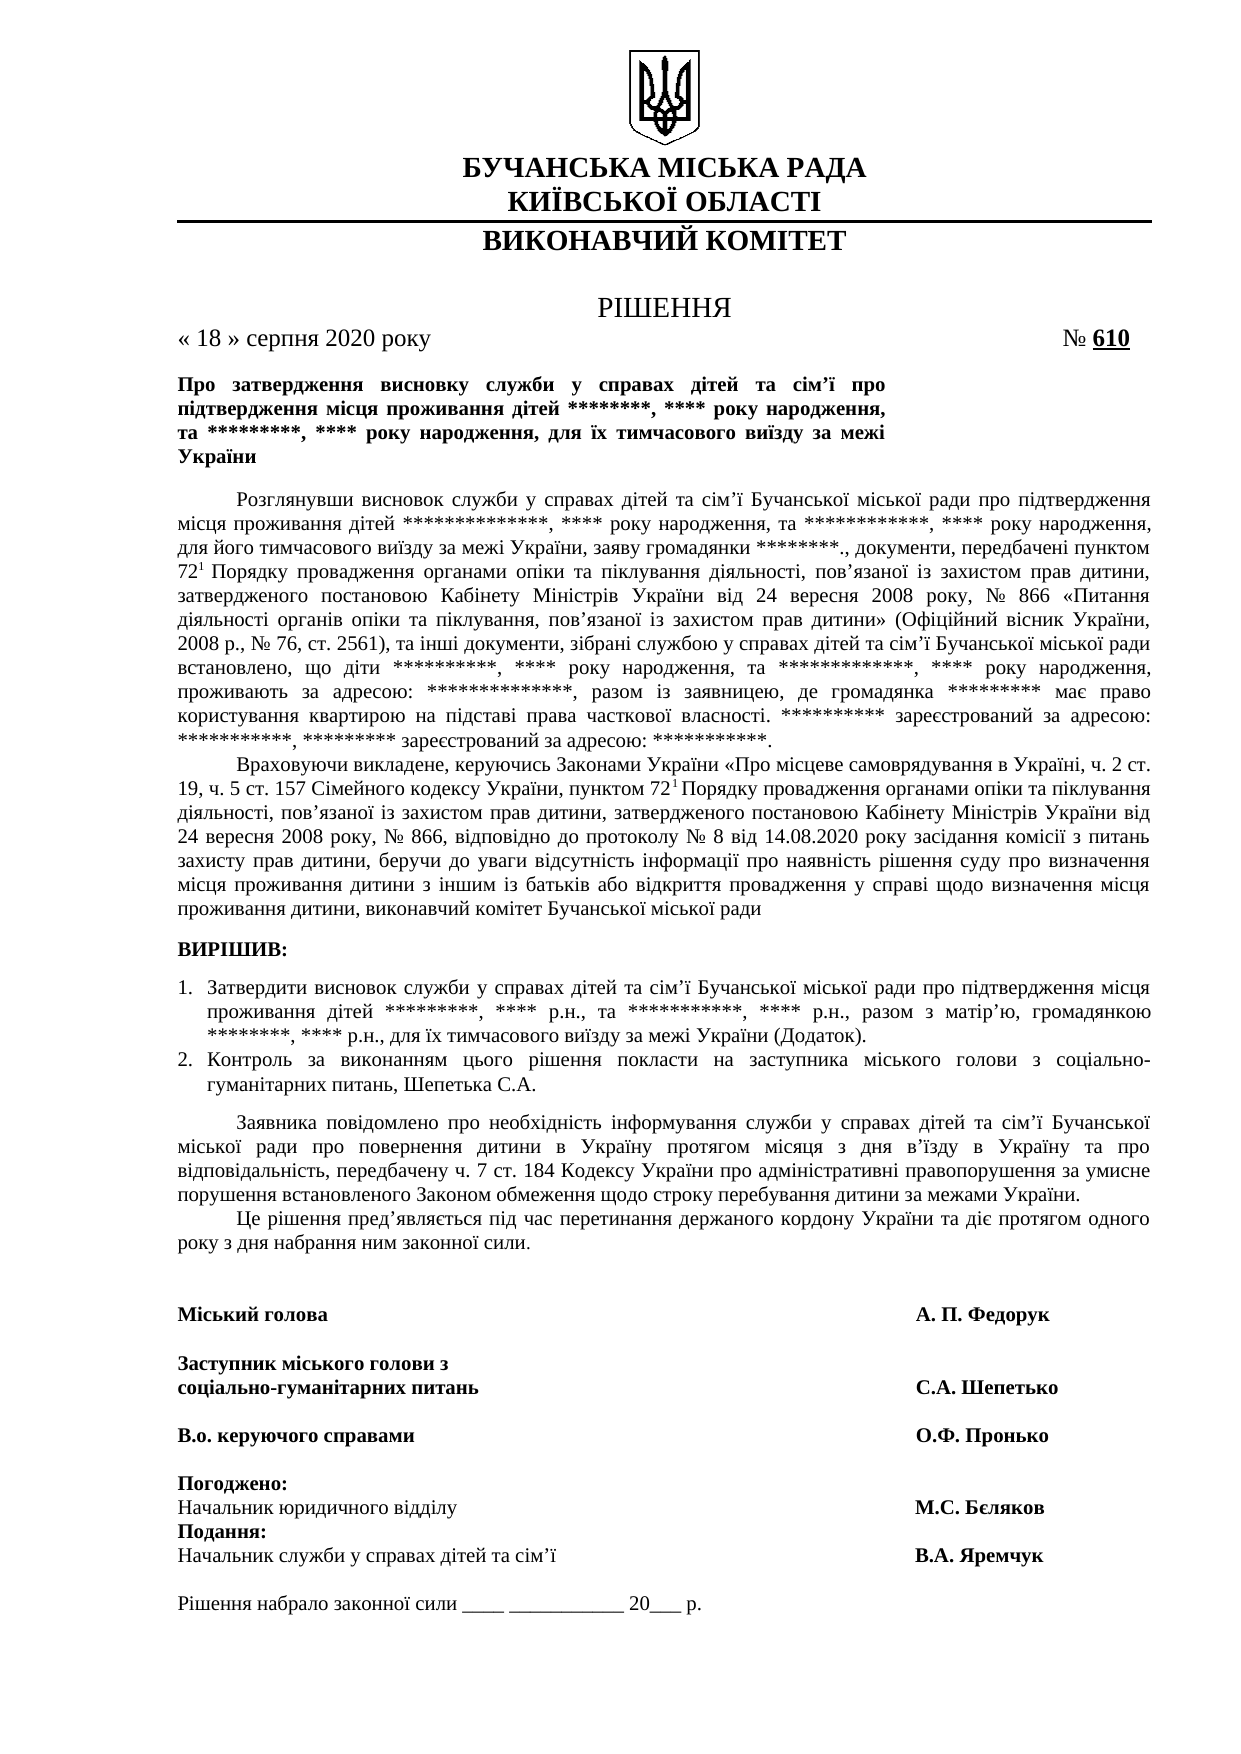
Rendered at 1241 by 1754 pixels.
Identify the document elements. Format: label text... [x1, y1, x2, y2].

text ВИРІШИВ: [177, 937, 1152, 961]
text соціально-гуманітарних питань С.А. Шепетько [177, 1374, 1152, 1399]
list Контроль за виконанням цього рішення покласти на заступника міського голови з соціально-гуманітарних питань, Шепетька С.А. [177, 1047, 1152, 1096]
text Про затвердження висновку служби у справах дітей та сім’ї про підтвердження місця проживання дітей ********, **** року народження, та *********, **** року народження, для їх тимчасового виїзду за межі України [177, 371, 886, 468]
text КИЇВСЬКОЇ ОБЛАСТІ [177, 184, 1152, 220]
list Затвердити висновок служби у справах дітей та сім’ї Бучанської міської ради про підтвердження місця проживання дітей *********, **** р.н., та ***********, **** р.н., разом з матір’ю, громадянкою ********, **** р.н., для їх тимчасового виїзду за межі України (Додаток). [177, 975, 1152, 1047]
text Подання: [177, 1519, 1152, 1543]
text Заступник міського голови з [177, 1351, 1152, 1374]
text Погоджено: [177, 1471, 1152, 1495]
text Заявника повідомлено про необхідність інформування служби у справах дітей та сім’ї Бучанської міської ради про повернення дитини в Україну протягом місяця з дня в’їзду в Україну та про відповідальність, передбачену ч. 7 ст. 184 Кодексу України про адміністративні правопорушення за умисне порушення встановленого Законом обмеження щодо строку перебування дитини за межами України. [177, 1110, 1152, 1206]
text Міський голова А. П. Федорук [177, 1302, 1152, 1326]
text ВИКОНАВЧИЙ КОМІТЕТ [177, 223, 1152, 256]
text Розглянувши висновок служби у справах дітей та сім’ї Бучанської міської ради про підтвердження місця проживання дітей **************, **** року народження, та ************, **** року народження, для його тимчасового виїзду за межі України, заяву громадянки ********., документи, передбачені пунктом 721 Порядку провадження органами опіки та піклування діяльності, пов’язаної із захистом прав дитини, затвердженого постановою Кабінету Міністрів України від 24 вересня 2008 року, № 866 «Питання діяльності органів опіки та піклування, пов’язаної із захистом прав дитини» (Офіційний вісник України, 2008 р., № 76, ст. 2561), та інші документи, зібрані службою у справах дітей та сім’ї Бучанської міської ради встановлено, що діти **********, **** року народження, та *************, **** року народження, проживають за адресою: **************, разом із заявницею, де громадянка ********* має право користування квартирою на підставі права часткової власності. ********** зареєстрований за адресою: ***********, ********* зареєстрований за адресою: ***********. [177, 487, 1152, 752]
text « 18 » серпня 2020 року № 610 [177, 323, 1152, 352]
text Начальник служби у справах дітей та сім’ї В.А. Яремчук [177, 1543, 1152, 1567]
text РІШЕННЯ [177, 290, 1152, 323]
text В.о. керуючого справами О.Ф. Пронько [177, 1423, 1152, 1447]
text БУЧАНСЬКА МІСЬКА РАДА [177, 151, 1152, 184]
text Враховуючи викладене, керуючись Законами України «Про місцеве самоврядування в Україні, ч. 2 ст. 19, ч. 5 ст. 157 Сімейного кодексу України, пунктом 721 Порядку провадження органами опіки та піклування діяльності, пов’язаної із захистом прав дитини, затвердженого постановою Кабінету Міністрів України від 24 вересня 2008 року, № 866, відповідно до протоколу № 8 від 14.08.2020 року засідання комісії з питань захисту прав дитини, беручи до уваги відсутність інформації про наявність рішення суду про визначення місця проживання дитини з іншим із батьків або відкриття провадження у справі щодо визначення місця проживання дитини, виконавчий комітет Бучанської міської ради [177, 752, 1152, 920]
text Начальник юридичного відділу М.С. Бєляков [177, 1495, 1152, 1519]
text Це рішення пред’являється під час перетинання держаного кордону України та діє протягом одного року з дня набрання ним законної сили. [177, 1206, 1152, 1254]
text Рішення набрало законної сили ____ ___________ 20___ р. [177, 1591, 1152, 1615]
